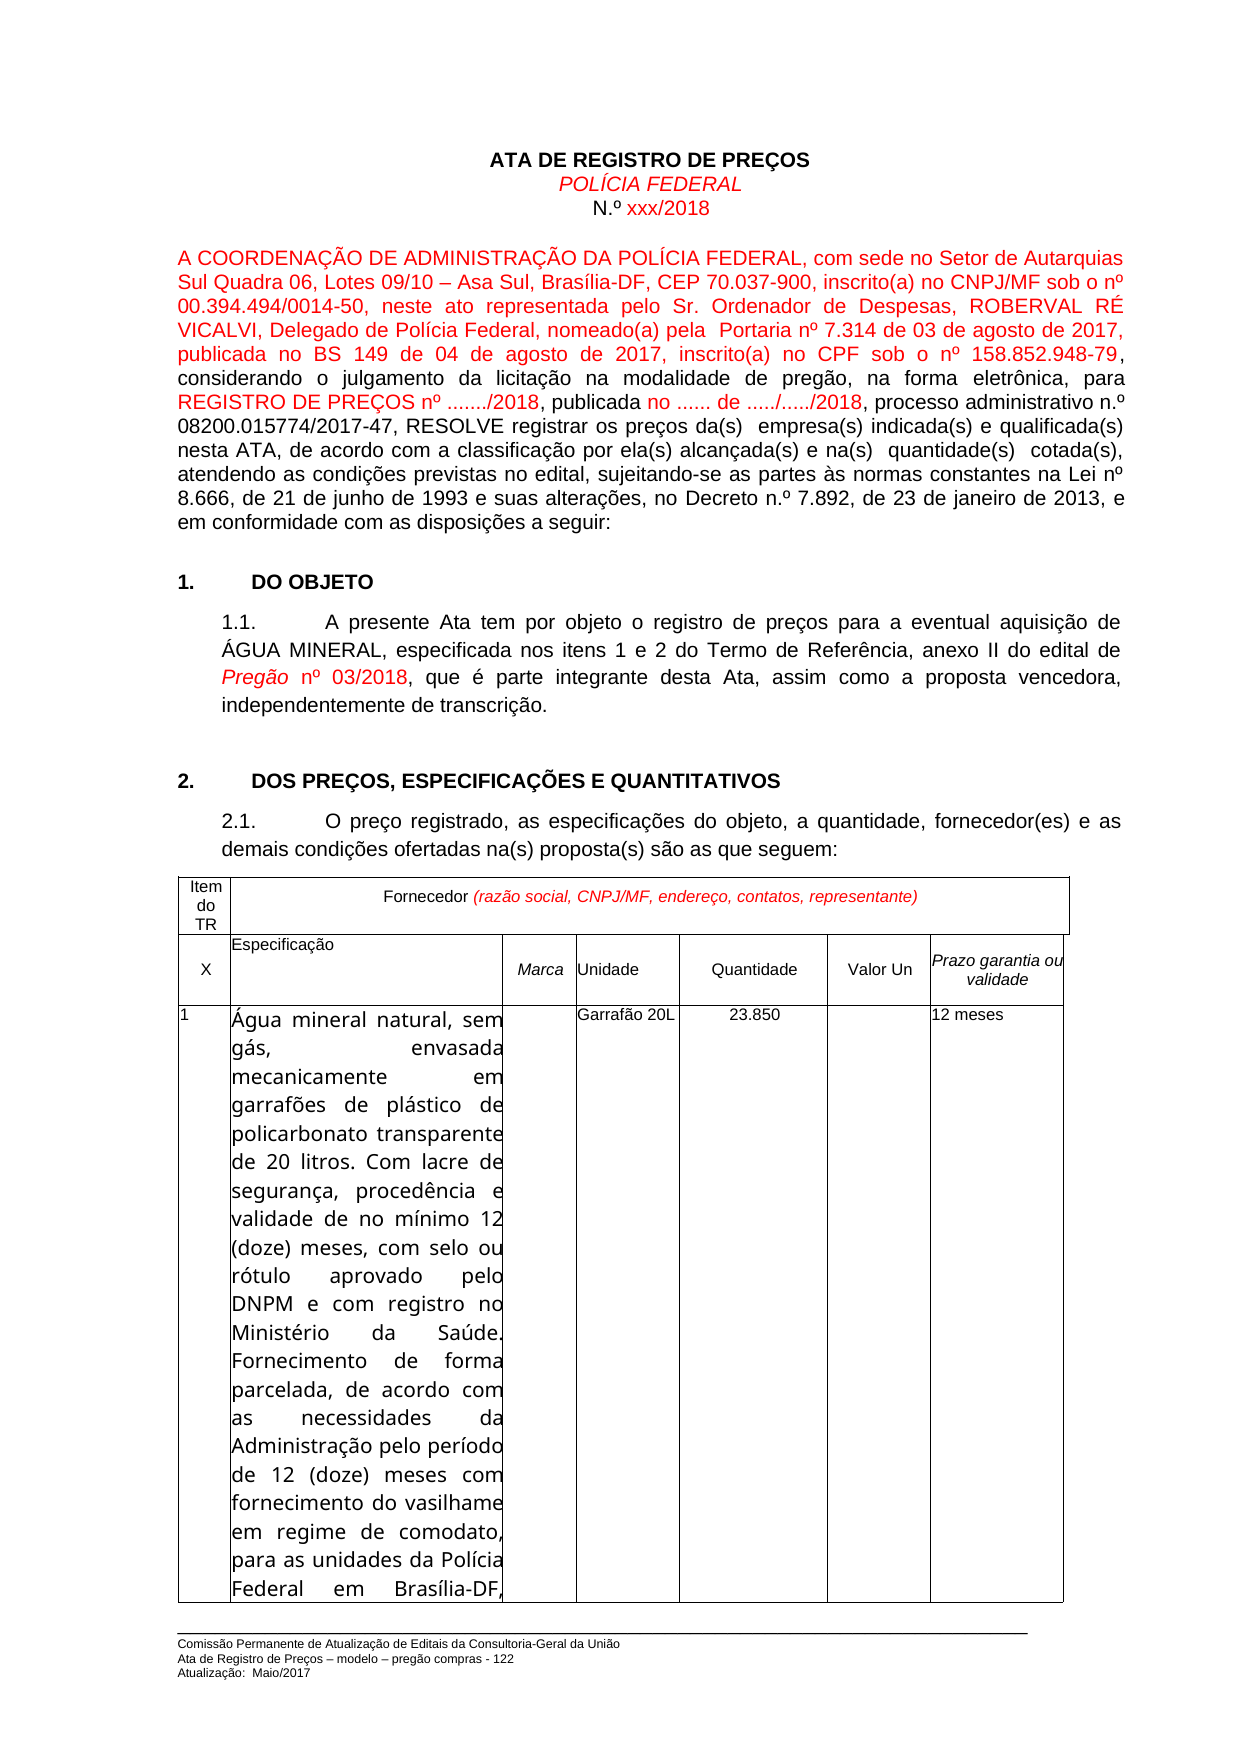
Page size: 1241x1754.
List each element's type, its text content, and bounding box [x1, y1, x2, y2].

table_cell X [179, 935, 230, 1004]
text N.º xxx/2018 [177, 196, 1125, 219]
table_cell Valor Un [828, 935, 930, 1004]
text ATA DE REGISTRO DE PREÇOS [177, 148, 1122, 172]
table_cell 23.850 [680, 1006, 827, 1602]
table_cell Prazo garantia ou validade [931, 935, 1063, 1004]
list A presente Ata tem por objeto o registro de preços para a eventual aquisição de ÁGUA MINERAL, especificada nos itens 1 e 2 do Termo de Referência, anexo II do edital de Pregão nº 03/2018, que é parte integrante desta Ata, assim como a proposta vencedora, independentemente de transcrição. [221, 610, 1122, 716]
table_cell Unidade [577, 935, 679, 1004]
table_cell Marca [503, 935, 576, 1004]
list DO OBJETO [177, 570, 1122, 594]
text POLÍCIA FEDERAL [177, 172, 1124, 196]
table_cell 1 [179, 1006, 230, 1602]
table_cell [828, 1006, 930, 1602]
list O preço registrado, as especificações do objeto, a quantidade, fornecedor(es) e as demais condições ofertadas na(s) proposta(s) são as que seguem: [221, 809, 1122, 860]
table_header Fornecedor (razão social, CNPJ/MF, endereço, contatos, representante) [231, 878, 1069, 934]
table_cell 12 meses [931, 1006, 1063, 1602]
table_cell Especificação [231, 935, 502, 1004]
text A COORDENAÇÃO DE ADMINISTRAÇÃO DA POLÍCIA FEDERAL, com sede no Setor de Autarquias Sul Quadra 06, Lotes 09/10 – Asa Sul, Brasília-DF, CEP 70.037-900, inscrito(a) no CNPJ/MF sob o nº 00.394.494/0014-50, neste ato representada pelo Sr. Ordenador de Despesas, ROBERVAL RÉ VICALVI, Delegado de Polícia Federal, nomeado(a) pela Portaria nº 7.314 de 03 de agosto de 2017, publicada no BS 149 de 04 de agosto de 2017, inscrito(a) no CPF sob o nº 158.852.948-79, considerando o julgamento da licitação na modalidade de pregão, na forma eletrônica, para REGISTRO DE PREÇOS nº ......./2018, publicada no ...... de ...../...../2018, processo administrativo n.º 08200.015774/2017-47, RESOLVE registrar os preços da(s) empresa(s) indicada(s) e qualificada(s) nesta ATA, de acordo com a classificação por ela(s) alcançada(s) e na(s) quantidade(s) cotada(s), atendendo as condições previstas no edital, sujeitando-se as partes às normas constantes na Lei nº 8.666, de 21 de junho de 1993 e suas alterações, no Decreto n.º 7.892, de 23 de janeiro de 2013, e em conformidade com as disposições a seguir: [177, 246, 1125, 533]
table_cell Garrafão 20L [577, 1006, 679, 1602]
table_cell [503, 1006, 576, 1602]
table_header Item do TR [179, 878, 230, 934]
list DOS PREÇOS, ESPECIFICAÇÕES E QUANTITATIVOS [177, 769, 1122, 793]
table_cell Quantidade [680, 935, 827, 1004]
